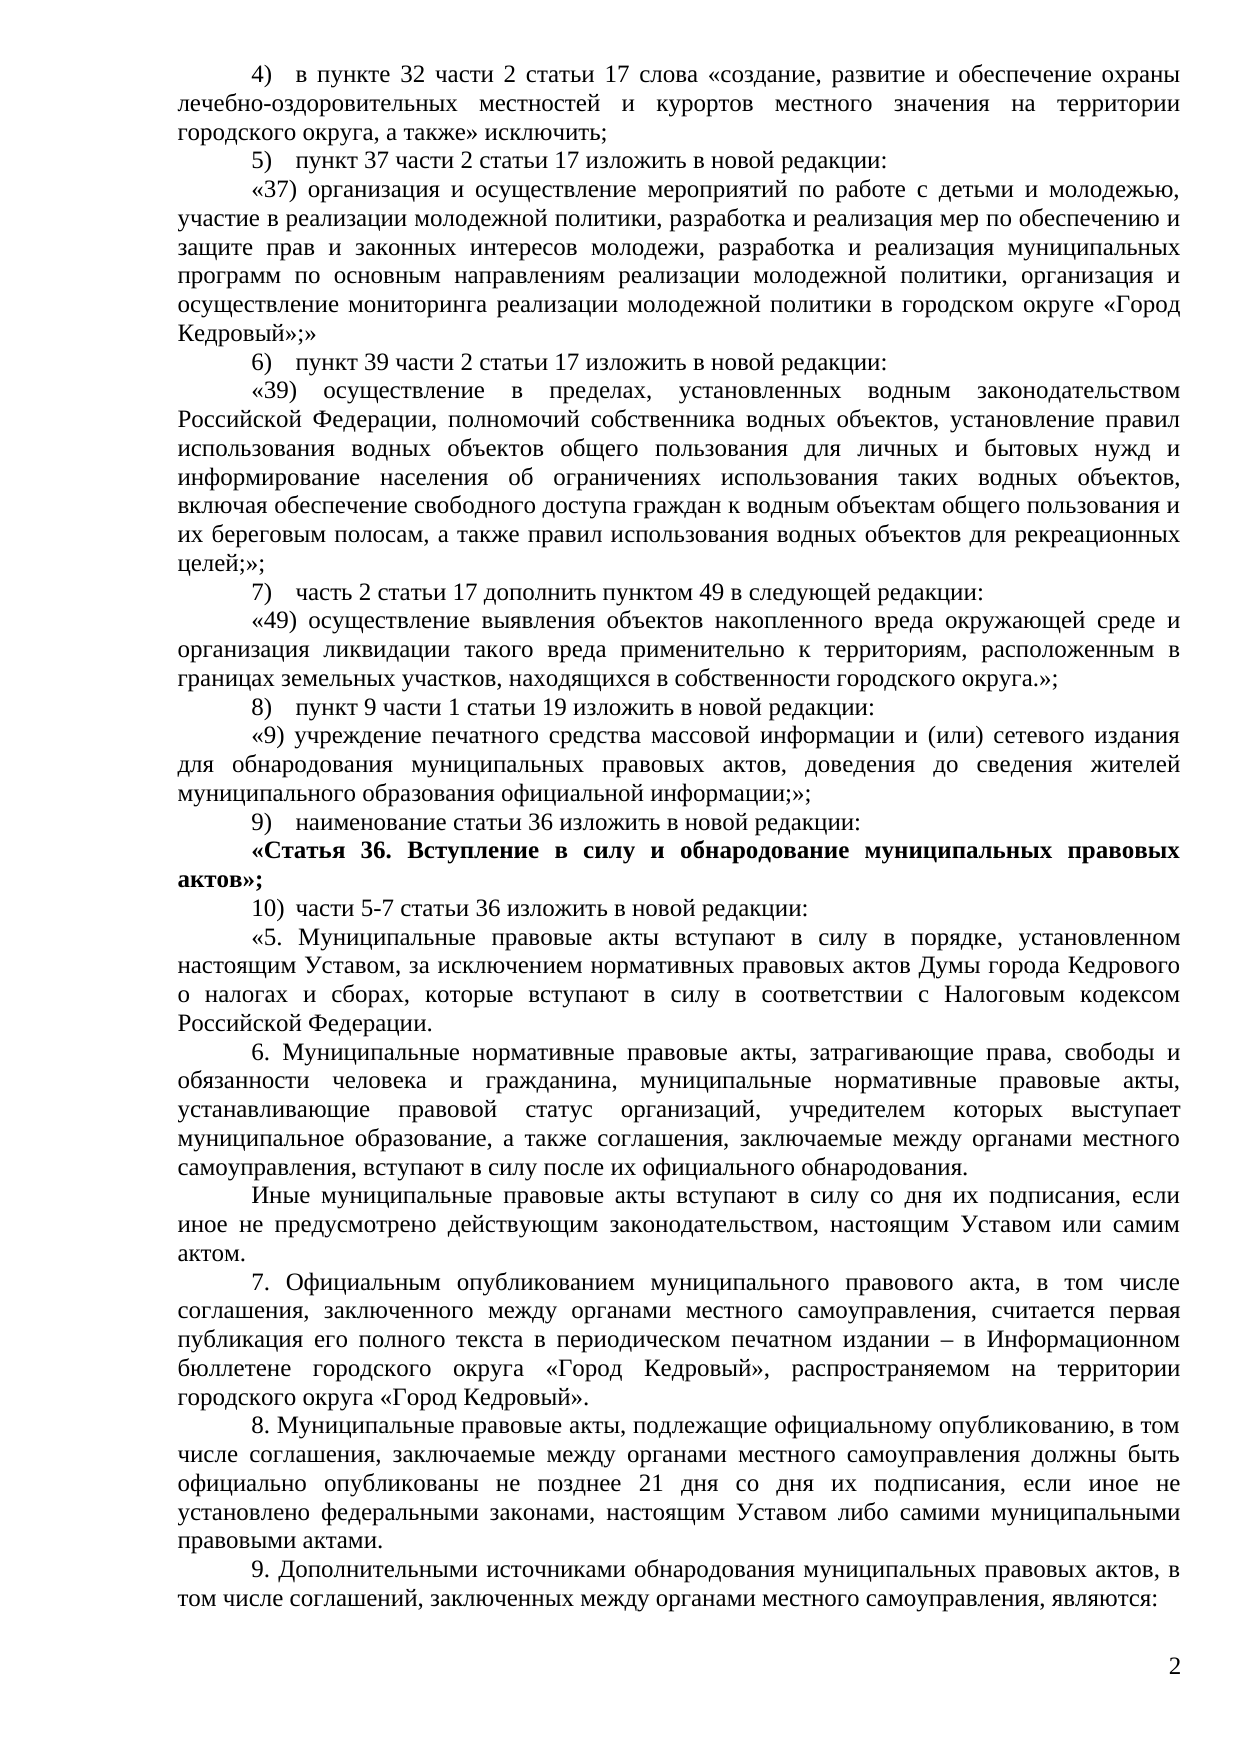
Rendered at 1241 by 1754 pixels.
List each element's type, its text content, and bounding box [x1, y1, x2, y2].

text «5. Муниципальные правовые акты вступают в силу в порядке, установленном настоящим Уставом, за исключением нормативных правовых актов Думы города Кедрового о налогах и сборах, которые вступают в силу в соответствии с Налоговым кодексом Российской Федерации. [177, 922, 1181, 1037]
list «37) организация и осуществление мероприятий по работе с детьми и молодежью, участие в реализации молодежной политики, разработка и реализация мер по обеспечению и защите прав и законных интересов молодежи, разработка и реализация муниципальных программ по основным направлениям реализации молодежной политики, организация и осуществление мониторинга реализации молодежной политики в городском округе «Город Кедровый»;» [177, 174, 1181, 347]
list «9) учреждение печатного средства массовой информации и (или) сетевого издания для обнародования муниципальных правовых актов, доведения до сведения жителей муниципального образования официальной информации;»; [177, 720, 1181, 807]
list пункт 39 части 2 статьи 17 изложить в новой редакции: [177, 347, 1181, 375]
list пункт 37 части 2 статьи 17 изложить в новой редакции: [177, 145, 1181, 174]
text 7. Официальным опубликованием муниципального правового акта, в том числе соглашения, заключенного между органами местного самоуправления, считается первая публикация его полного текста в периодическом печатном издании – в Информационном бюллетене городского округа «Город Кедровый», распространяемом на территории городского округа «Город Кедровый». [177, 1267, 1181, 1410]
list «Статья 36. Вступление в силу и обнародование муниципальных правовых актов»; [177, 835, 1181, 893]
list пункт 9 части 1 статьи 19 изложить в новой редакции: [177, 692, 1181, 720]
list «39) осуществление в пределах, установленных водным законодательством Российской Федерации, полномочий собственника водных объектов, установление правил использования водных объектов общего пользования для личных и бытовых нужд и информирование населения об ограничениях использования таких водных объектов, включая обеспечение свободного доступа граждан к водным объектам общего пользования и их береговым полосам, а также правил использования водных объектов для рекреационных целей;»; [177, 375, 1181, 577]
list в пункте 32 части 2 статьи 17 слова «создание, развитие и обеспечение охраны лечебно-оздоровительных местностей и курортов местного значения на территории городского округа, а также» исключить; [177, 59, 1181, 145]
text 8. Муниципальные правовые акты, подлежащие официальному опубликованию, в том числе соглашения, заключаемые между органами местного самоуправления должны быть официально опубликованы не позднее 21 дня со дня их подписания, если иное не установлено федеральными законами, настоящим Уставом либо самими муниципальными правовыми актами. [177, 1410, 1181, 1554]
text 6. Муниципальные нормативные правовые акты, затрагивающие права, свободы и обязанности человека и гражданина, муниципальные нормативные правовые акты, устанавливающие правовой статус организаций, учредителем которых выступает муниципальное образование, а также соглашения, заключаемые между органами местного самоуправления, вступают в силу после их официального обнародования. [177, 1037, 1181, 1180]
list часть 2 статьи 17 дополнить пунктом 49 в следующей редакции: [177, 577, 1181, 605]
text Иные муниципальные правовые акты вступают в силу со дня их подписания, если иное не предусмотрено действующим законодательством, настоящим Уставом или самим актом. [177, 1180, 1181, 1267]
list «49) осуществление выявления объектов накопленного вреда окружающей среде и организация ликвидации такого вреда применительно к территориям, расположенным в границах земельных участков, находящихся в собственности городского округа.»; [177, 605, 1181, 692]
list наименование статьи 36 изложить в новой редакции: [177, 807, 1181, 835]
text 9. Дополнительными источниками обнародования муниципальных правовых актов, в том числе соглашений, заключенных между органами местного самоуправления, являются: [177, 1554, 1181, 1612]
list части 5-7 статьи 36 изложить в новой редакции: [177, 893, 1181, 922]
